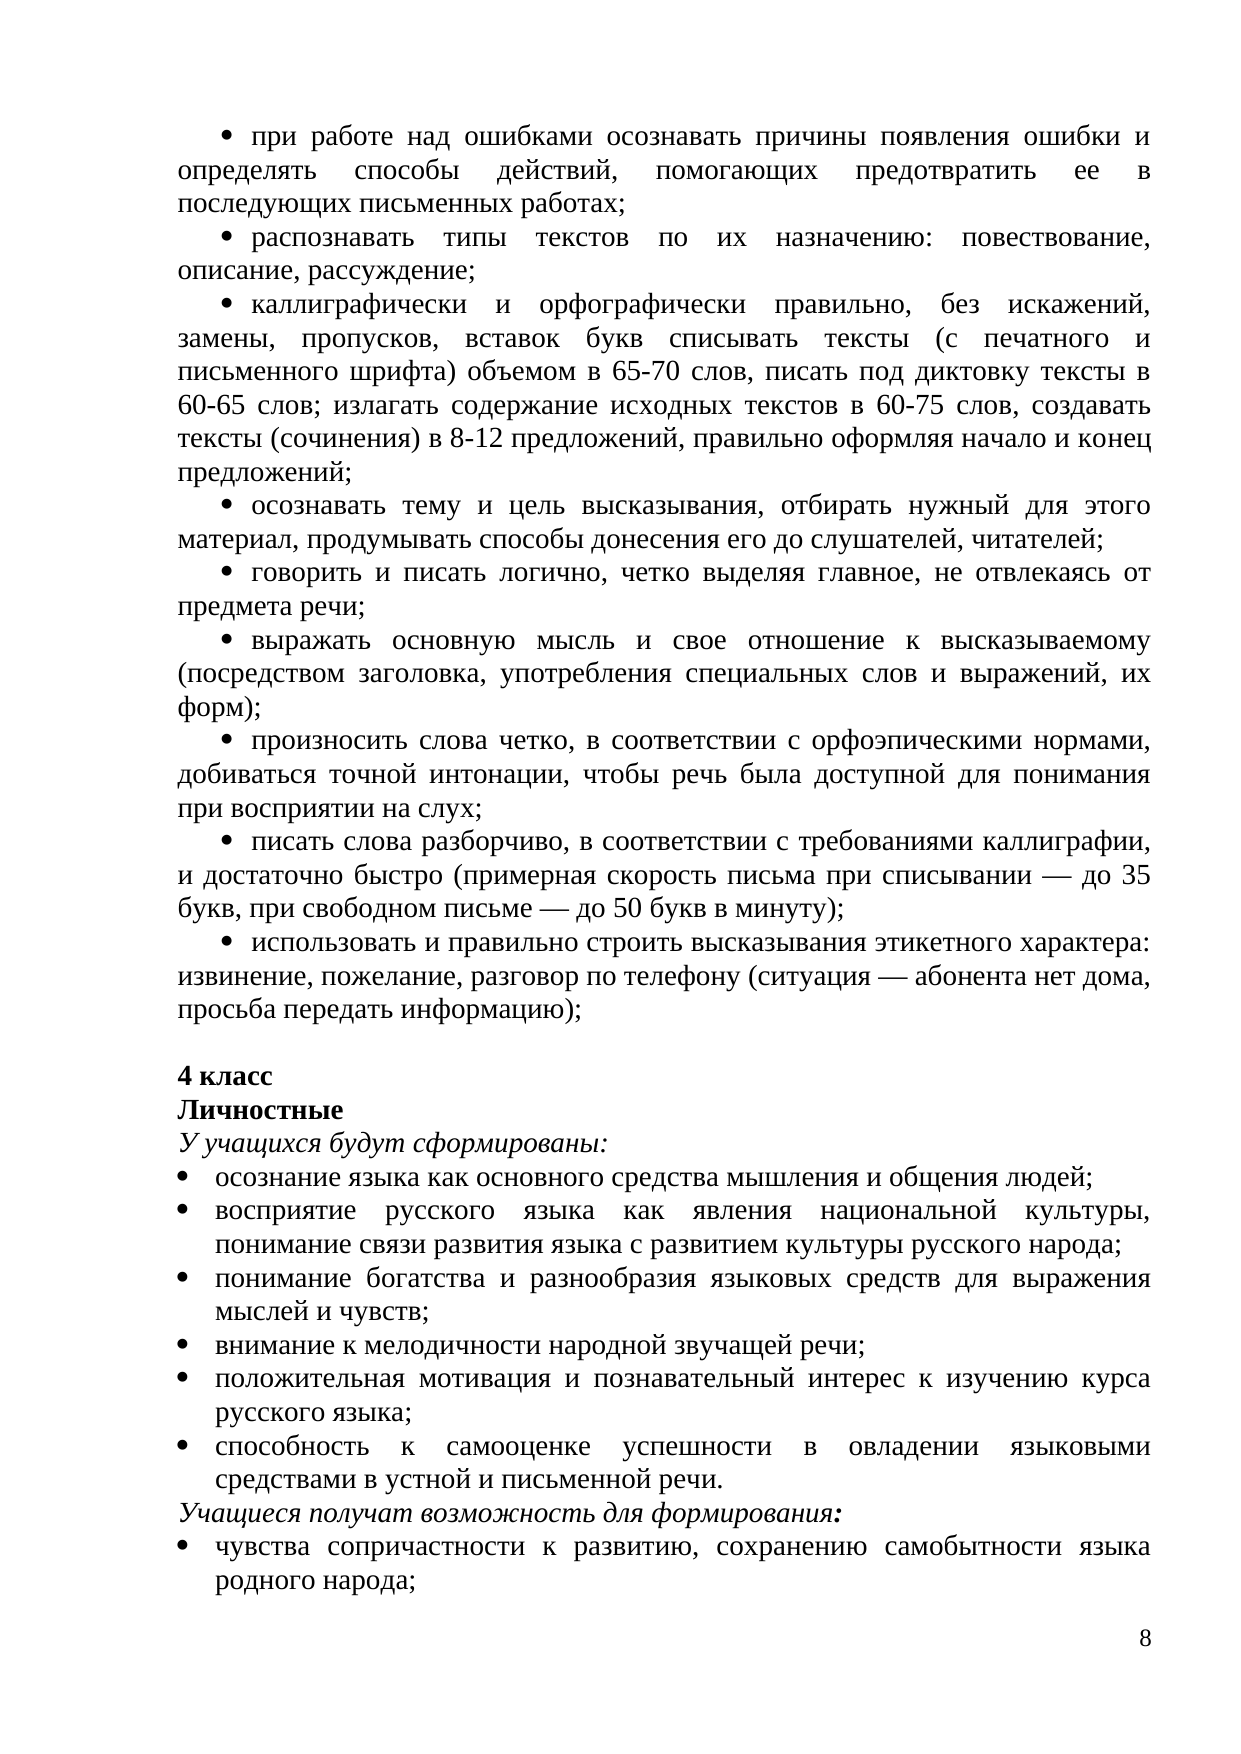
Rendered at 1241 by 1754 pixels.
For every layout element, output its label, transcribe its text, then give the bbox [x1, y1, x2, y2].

list чувства сопричастности к развитию, сохранению самобытности языка родного народа; [177, 1528, 1152, 1596]
list использовать и правильно строить высказывания этикетного характера: извинение, пожелание, разговор по телефону (ситуация — абонента нет дома, просьба передать информацию); [177, 924, 1152, 1025]
list произносить слова четко, в соответствии с орфоэпическими нормами, добиваться точной интонации, чтобы речь была доступной для понимания при восприятии на слух; [177, 722, 1152, 823]
list распознавать типы текстов по их назначению: повествование, описание, рассуждение; [177, 219, 1152, 286]
list каллиграфически и орфографически правильно, без искажений, замены, пропусков, вставок букв списывать тексты (с печатного и письменного шрифта) объемом в 65-70 слов, писать под диктовку тексты в 60-65 слов; излагать содержание исходных текстов в 60-75 слов, создавать тексты (сочинения) в 8-12 предложений, правильно оформляя начало и конец предложений; [177, 286, 1152, 487]
list выражать основную мысль и свое отношение к высказываемому (посредством заголовка, употребления специальных слов и выражений, их форм); [177, 622, 1152, 722]
list способность к самооценке успешности в овладении языковыми средствами в устной и письменной речи. [177, 1428, 1152, 1495]
list осознавать тему и цель высказывания, отбирать нужный для этого материал, продумывать способы донесения его до слушателей, читателей; [177, 487, 1152, 554]
list положительная мотивация и познавательный интерес к изучению курса русского языка; [177, 1361, 1152, 1428]
text Учащиеся получат возможность для формирования: [177, 1495, 1152, 1528]
text У учащихся будут сформированы: [177, 1125, 1152, 1159]
list внимание к мелодичности народной звучащей речи; [177, 1327, 1152, 1361]
list понимание богатства и разнообразия языковых средств для выражения мыслей и чувств; [177, 1260, 1152, 1327]
list восприятие русского языка как явления национальной культуры, понимание связи развития языка с развитием культуры русского народа; [177, 1192, 1152, 1260]
list говорить и писать логично, четко выделяя главное, не отвлекаясь от предмета речи; [177, 554, 1152, 622]
text 4 класс [177, 1058, 1152, 1092]
list при работе над ошибками осознавать причины появления ошибки и определять способы действий, помогающих предотвратить ее в последующих письменных работах; [177, 118, 1152, 219]
list осознание языка как основного средства мышления и общения людей; [177, 1159, 1152, 1192]
list писать слова разборчиво, в соответствии с требованиями каллиграфии, и достаточно быстро (примерная скорость письма при списывании — до 35 букв, при свободном письме — до 50 букв в минуту); [177, 823, 1152, 924]
text Личностные [177, 1092, 1152, 1125]
